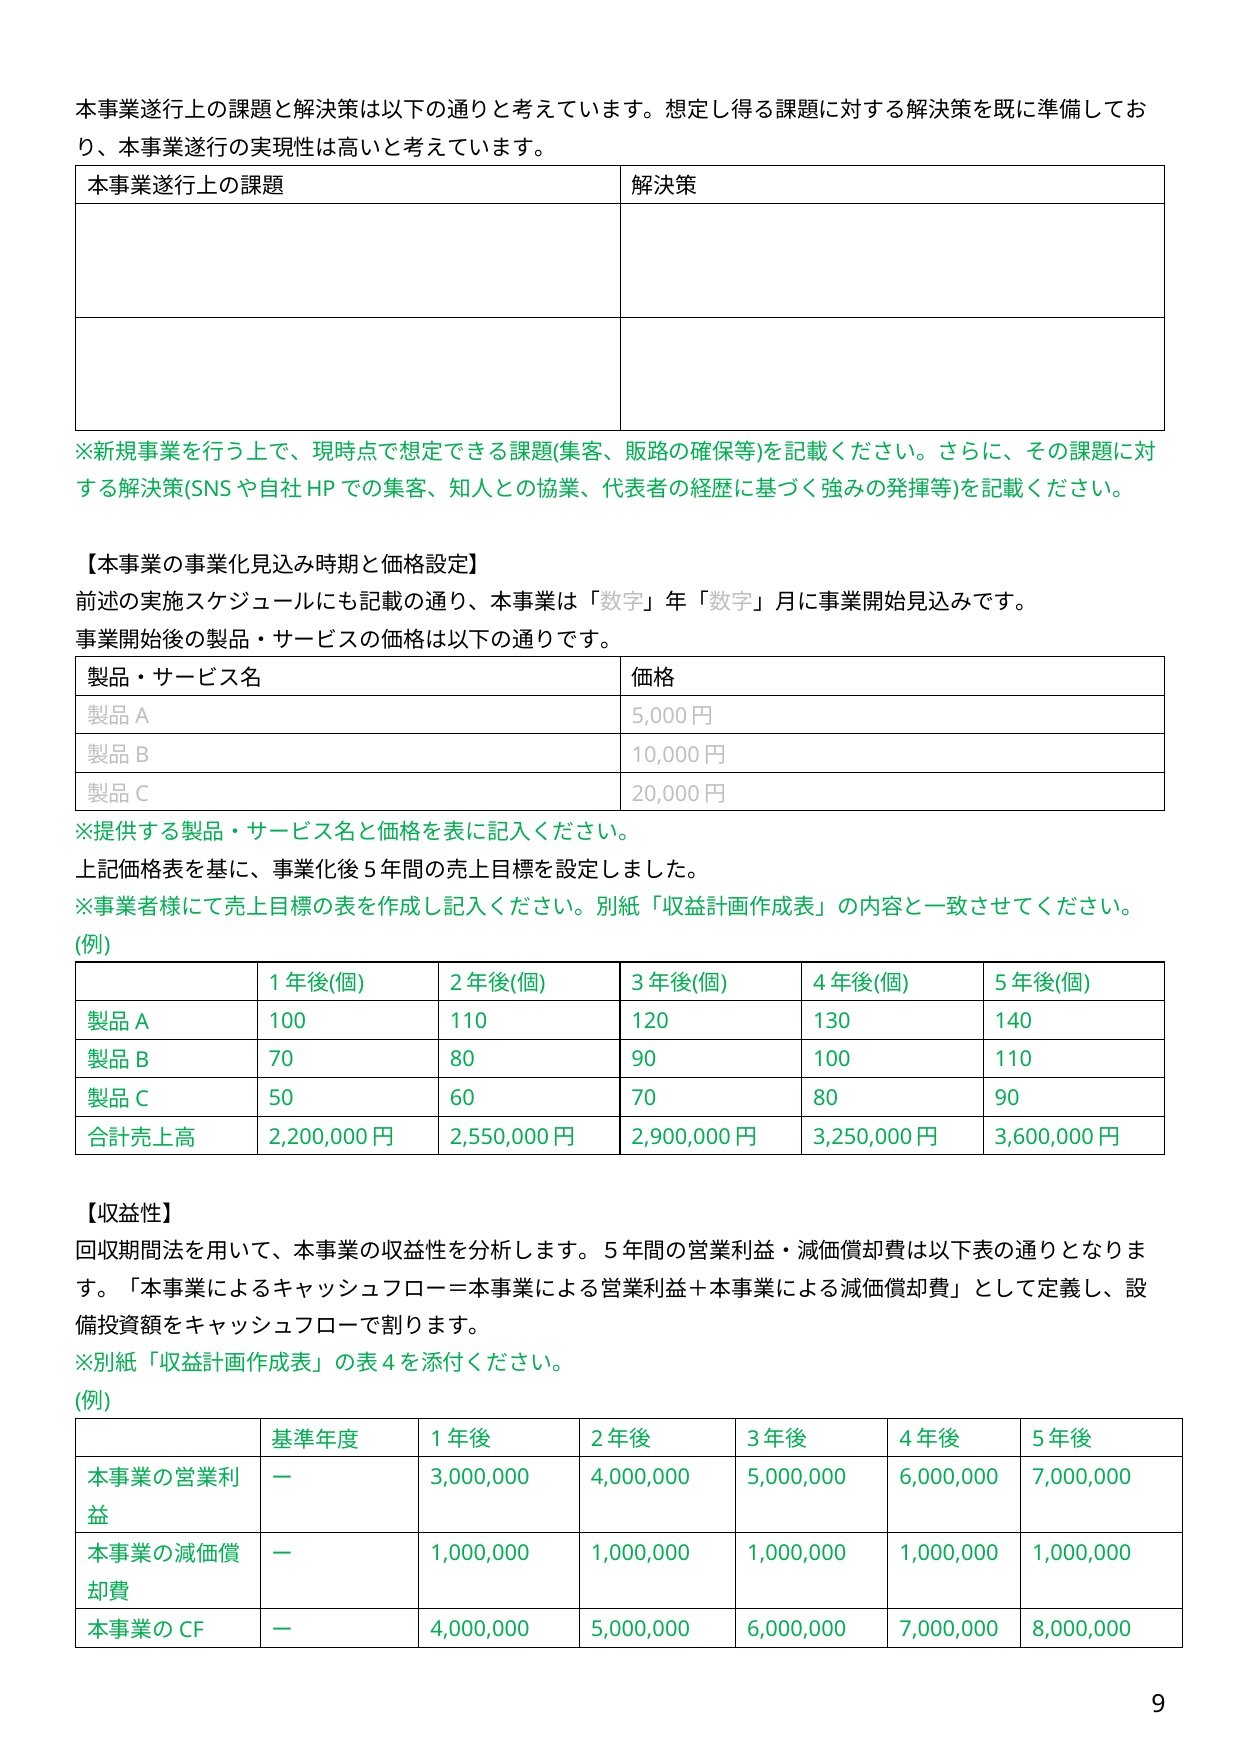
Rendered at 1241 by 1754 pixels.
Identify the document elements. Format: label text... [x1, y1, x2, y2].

table_cell 本事業の営業利益 [76, 1457, 260, 1532]
text 本事業遂行上の課題と解決策は以下の通りと考えています。想定し得る課題に対する解決策を既に準備しており、本事業遂行の実現性は高いと考えています。 [75, 89, 1165, 164]
table_cell 5,000,000 [736, 1457, 887, 1532]
table_cell 6,000,000 [736, 1609, 887, 1647]
text 上記価格表を基に、事業化後5年間の売上目標を設定しました。 [75, 849, 1165, 886]
table_header 価格 [621, 657, 1164, 695]
table_cell 10,000円 [621, 734, 1164, 772]
table_cell 120 [621, 1001, 801, 1038]
table_header 製品・サービス名 [76, 657, 620, 695]
table_cell 3,000,000 [419, 1457, 579, 1532]
table_cell 140 [984, 1001, 1164, 1038]
table_cell 4,000,000 [419, 1609, 579, 1647]
table_cell ー [261, 1457, 418, 1532]
table_header 2年後(個) [439, 963, 619, 1000]
table_cell 製品A [76, 1001, 257, 1038]
table_cell 80 [439, 1040, 619, 1077]
text ※別紙「収益計画作成表」の表4を添付ください。 [75, 1343, 1165, 1380]
table_cell 本事業のCF [76, 1609, 260, 1647]
table_cell 製品B [76, 1040, 257, 1077]
table_cell [621, 318, 1164, 430]
table_header 4年後(個) [802, 963, 983, 1000]
table_header 2年後 [580, 1419, 735, 1456]
table_header 本事業遂行上の課題 [76, 166, 620, 203]
table_cell 7,000,000 [888, 1609, 1020, 1647]
text (例) [75, 924, 1165, 961]
text 【本事業の事業化見込み時期と価格設定】 [75, 544, 1165, 581]
table_cell 1,000,000 [888, 1533, 1020, 1608]
table_cell 2,900,000円 [621, 1117, 801, 1154]
table_cell 60 [439, 1078, 619, 1116]
table_header 1年後(個) [258, 963, 438, 1000]
table_cell 製品C [76, 773, 620, 810]
text (例) [75, 1380, 1165, 1418]
table_cell 20,000円 [621, 773, 1164, 810]
table_cell 80 [802, 1078, 983, 1116]
table_cell 本事業の減価償却費 [76, 1533, 260, 1608]
table_cell ー [261, 1609, 418, 1647]
table_header [76, 1419, 260, 1456]
table_cell 3,250,000円 [802, 1117, 983, 1154]
text ※提供する製品・サービス名と価格を表に記入ください。 [75, 811, 1165, 849]
table_cell [76, 318, 620, 430]
table_header 1年後 [419, 1419, 579, 1456]
table_cell ー [261, 1533, 418, 1608]
table_cell 1,000,000 [736, 1533, 887, 1608]
table_header 基準年度 [261, 1419, 418, 1456]
table_cell 1,000,000 [1021, 1533, 1182, 1608]
table_cell 2,200,000円 [258, 1117, 438, 1154]
text 回収期間法を用いて、本事業の収益性を分析します。５年間の営業利益・減価償却費は以下表の通りとなります。「本事業によるキャッシュフロー＝本事業による営業利益＋本事業による減価償却費」として定義し、設備投資額をキャッシュフローで割ります。 [75, 1230, 1165, 1343]
table_cell 4,000,000 [580, 1457, 735, 1532]
text 前述の実施スケジュールにも記載の通り、本事業は「数字」年「数字」月に事業開始見込みです。 [75, 581, 1165, 619]
table_cell 2,550,000円 [439, 1117, 619, 1154]
table_header 5年後(個) [984, 963, 1164, 1000]
table_cell 1,000,000 [419, 1533, 579, 1608]
table_cell 6,000,000 [888, 1457, 1020, 1532]
table_cell 製品A [76, 696, 620, 733]
table_header 3年後(個) [621, 963, 801, 1000]
table_cell 5,000,000 [580, 1609, 735, 1647]
table_header 3年後 [736, 1419, 887, 1456]
table_header 4年後 [888, 1419, 1020, 1456]
table_cell 5,000円 [621, 696, 1164, 733]
table_cell 90 [621, 1040, 801, 1077]
table_cell 7,000,000 [1021, 1457, 1182, 1532]
table_cell 130 [802, 1001, 983, 1038]
table_cell 製品C [76, 1078, 257, 1116]
table_cell 70 [621, 1078, 801, 1116]
table_cell 70 [258, 1040, 438, 1077]
table_cell 3,600,000円 [984, 1117, 1164, 1154]
table_header 解決策 [621, 166, 1164, 203]
text 事業開始後の製品・サービスの価格は以下の通りです。 [75, 619, 1165, 656]
table_header [76, 963, 257, 1000]
table_cell 合計売上高 [76, 1117, 257, 1154]
table_header 5年後 [1021, 1419, 1182, 1456]
text ※事業者様にて売上目標の表を作成し記入ください。別紙「収益計画作成表」の内容と一致させてください。 [75, 886, 1165, 924]
table_cell 90 [984, 1078, 1164, 1116]
table_cell 110 [984, 1040, 1164, 1077]
table_cell 100 [802, 1040, 983, 1077]
table_cell 1,000,000 [580, 1533, 735, 1608]
table_cell 100 [258, 1001, 438, 1038]
table_cell 50 [258, 1078, 438, 1116]
table_cell 110 [439, 1001, 619, 1038]
text 【収益性】 [75, 1193, 1165, 1230]
table_cell [621, 204, 1164, 317]
table_cell 8,000,000 [1021, 1609, 1182, 1647]
table_cell [76, 204, 620, 317]
table_cell 製品B [76, 734, 620, 772]
text ※新規事業を行う上で、現時点で想定できる課題(集客、販路の確保等)を記載ください。さらに、その課題に対する解決策(SNSや自社HPでの集客、知人との協業、代表者の経歴に基づく強みの発揮等)を記載ください。 [75, 431, 1165, 506]
